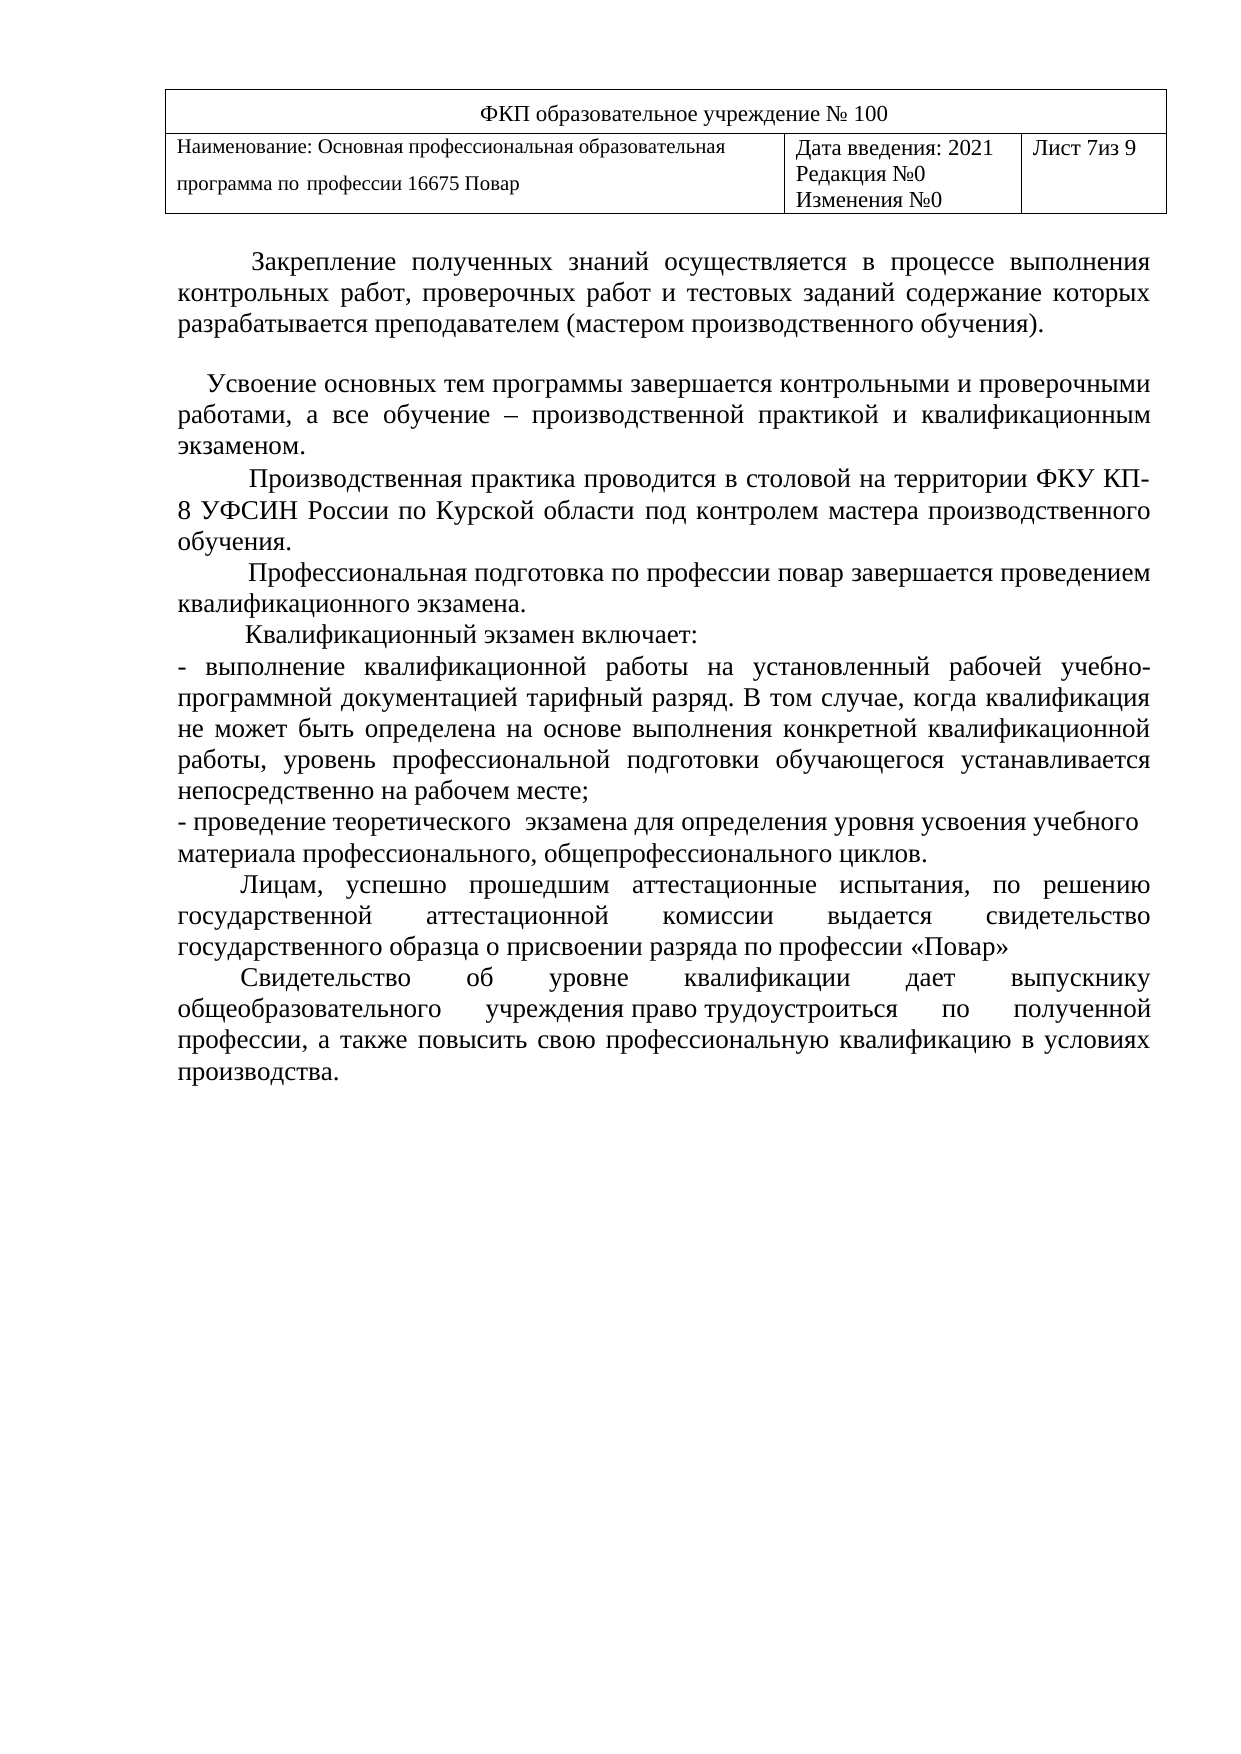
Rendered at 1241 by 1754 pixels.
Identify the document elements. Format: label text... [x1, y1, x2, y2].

text Закрепление полученных знаний осуществляется в процессе выполнения контрольных работ, проверочных работ и тестовых заданий содержание которых разрабатывается преподавателем (мастером производственного обучения). [177, 245, 1152, 338]
text - проведение теоретического экзамена для определения уровня усвоения учебного материала профессионального, общепрофессионального циклов. [177, 806, 1152, 868]
text Профессиональная подготовка по профессии повар завершается проведением квалификационного экзамена. [177, 556, 1152, 619]
table_cell Дата введения: 2021 Редакция №0 Изменения №0 [785, 134, 1021, 213]
table_header ФКП образовательное учреждение № 100 [166, 90, 1166, 133]
text Лицам, успешно прошедшим аттестационные испытания, по решению государственной аттестационной комиссии выдается свидетельство государственного образца о присвоении разряда по профессии «Повар» [177, 868, 1152, 961]
text - выполнение квалификационной работы на установленный рабочей учебно-программной документацией тарифный разряд. В том случае, когда квалификация не может быть определена на основе выполнения конкретной квалификационной работы, уровень профессиональной подготовки обучающегося устанавливается непосредственно на рабочем месте; [177, 650, 1152, 806]
text Свидетельство об уровне квалификации дает выпускнику общеобразовательного учреждения право трудоустроиться по полученной профессии, а также повысить свою профессиональную квалификацию в условиях производства. [177, 961, 1152, 1086]
text Производственная практика проводится в столовой на территории ФКУ КП- 8 УФСИН России по Курской области под контролем мастера производственного обучения. [177, 461, 1151, 556]
text Квалификационный экзамен включает: [177, 619, 1152, 650]
table_cell Наименование: Основная профессиональная образовательная программа по профессии 16675 Повар [166, 134, 784, 213]
table_cell Лист 7из 9 [1022, 134, 1166, 213]
text Усвоение основных тем программы завершается контрольными и проверочными работами, а все обучение – производственной практикой и квалификационным экзаменом. [177, 367, 1152, 461]
